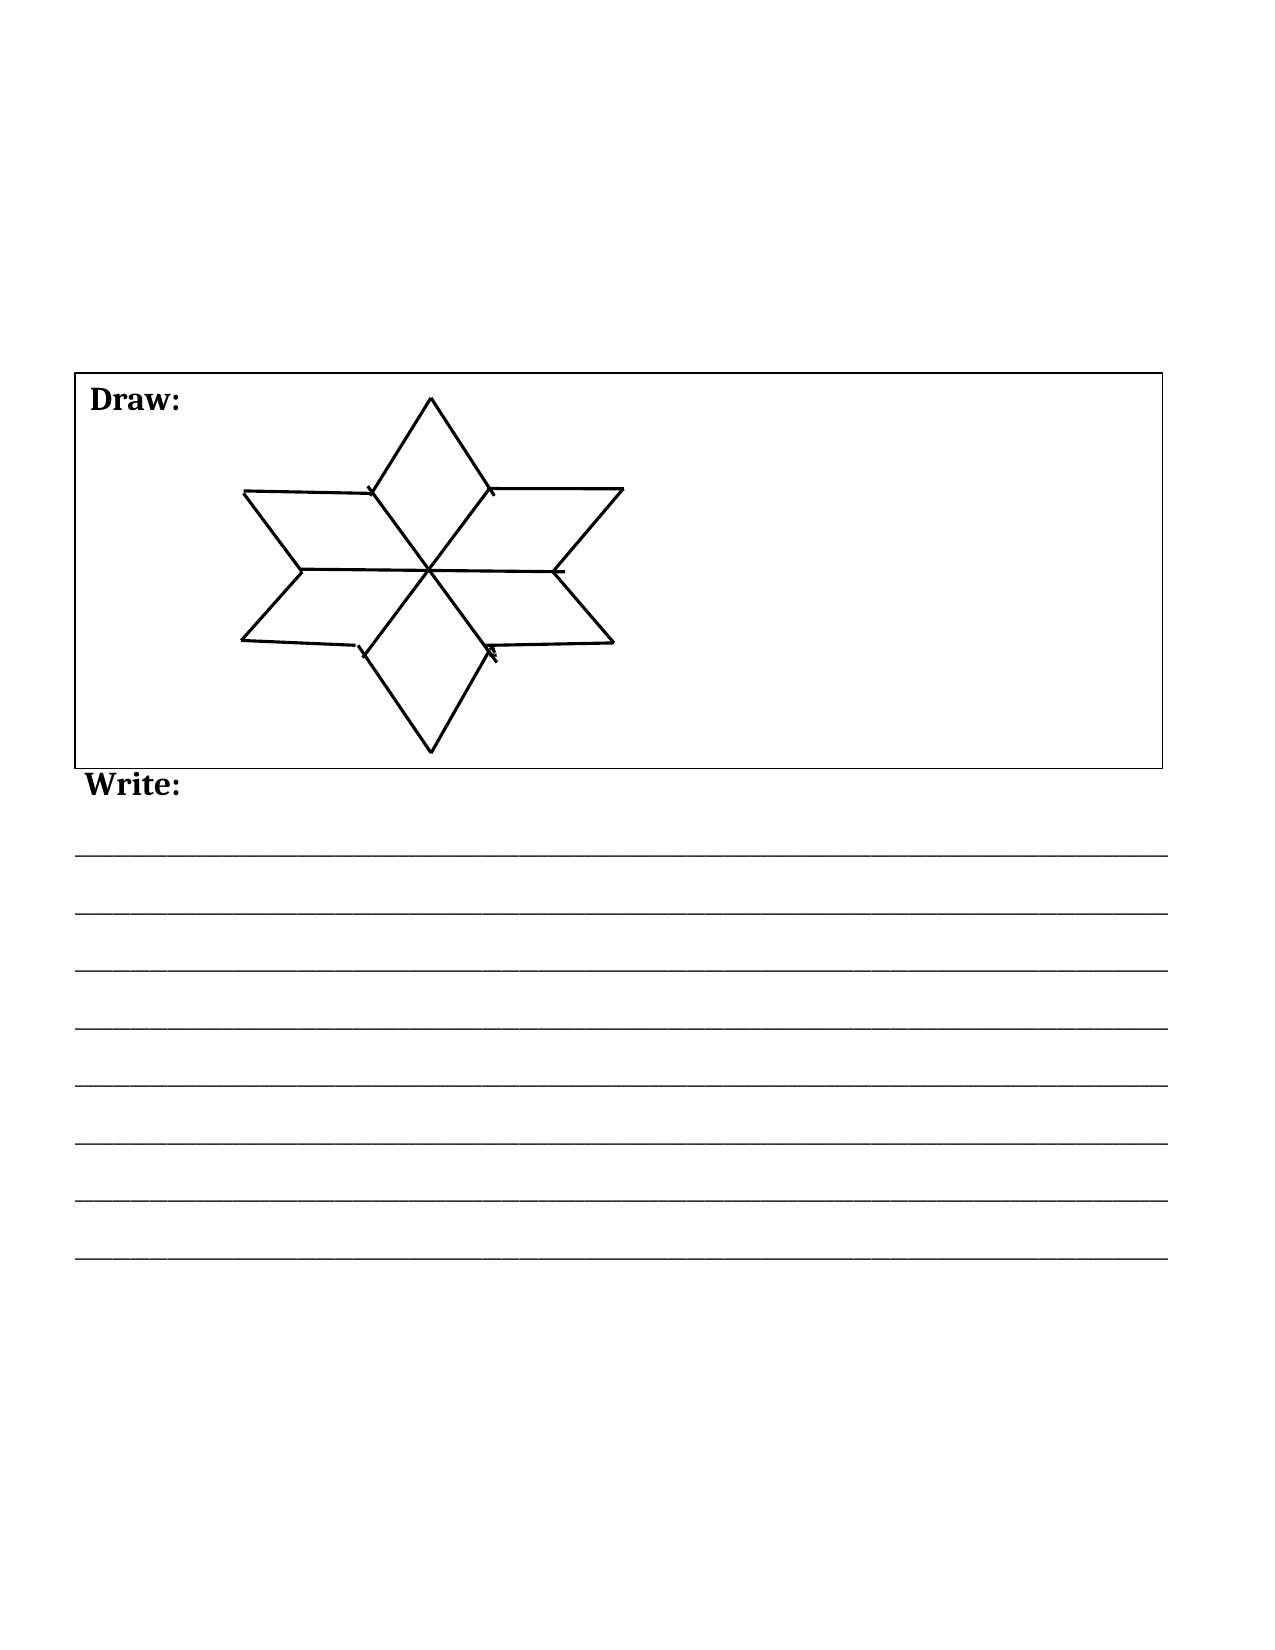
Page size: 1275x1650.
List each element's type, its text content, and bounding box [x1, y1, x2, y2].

text ______________________________________________________________________________________________________________________ [75, 889, 1200, 918]
text ______________________________________________________________________________________________________________________ [75, 1234, 1200, 1263]
text Write: [84, 765, 1200, 803]
text ______________________________________________________________________________________________________________________ [75, 1119, 1200, 1148]
text ______________________________________________________________________________________________________________________ [75, 1004, 1200, 1033]
text ______________________________________________________________________________________________________________________ [75, 1062, 1200, 1091]
text ______________________________________________________________________________________________________________________ [75, 947, 1200, 976]
text ______________________________________________________________________________________________________________________ [75, 1177, 1200, 1206]
text ______________________________________________________________________________________________________________________ [75, 832, 1200, 861]
